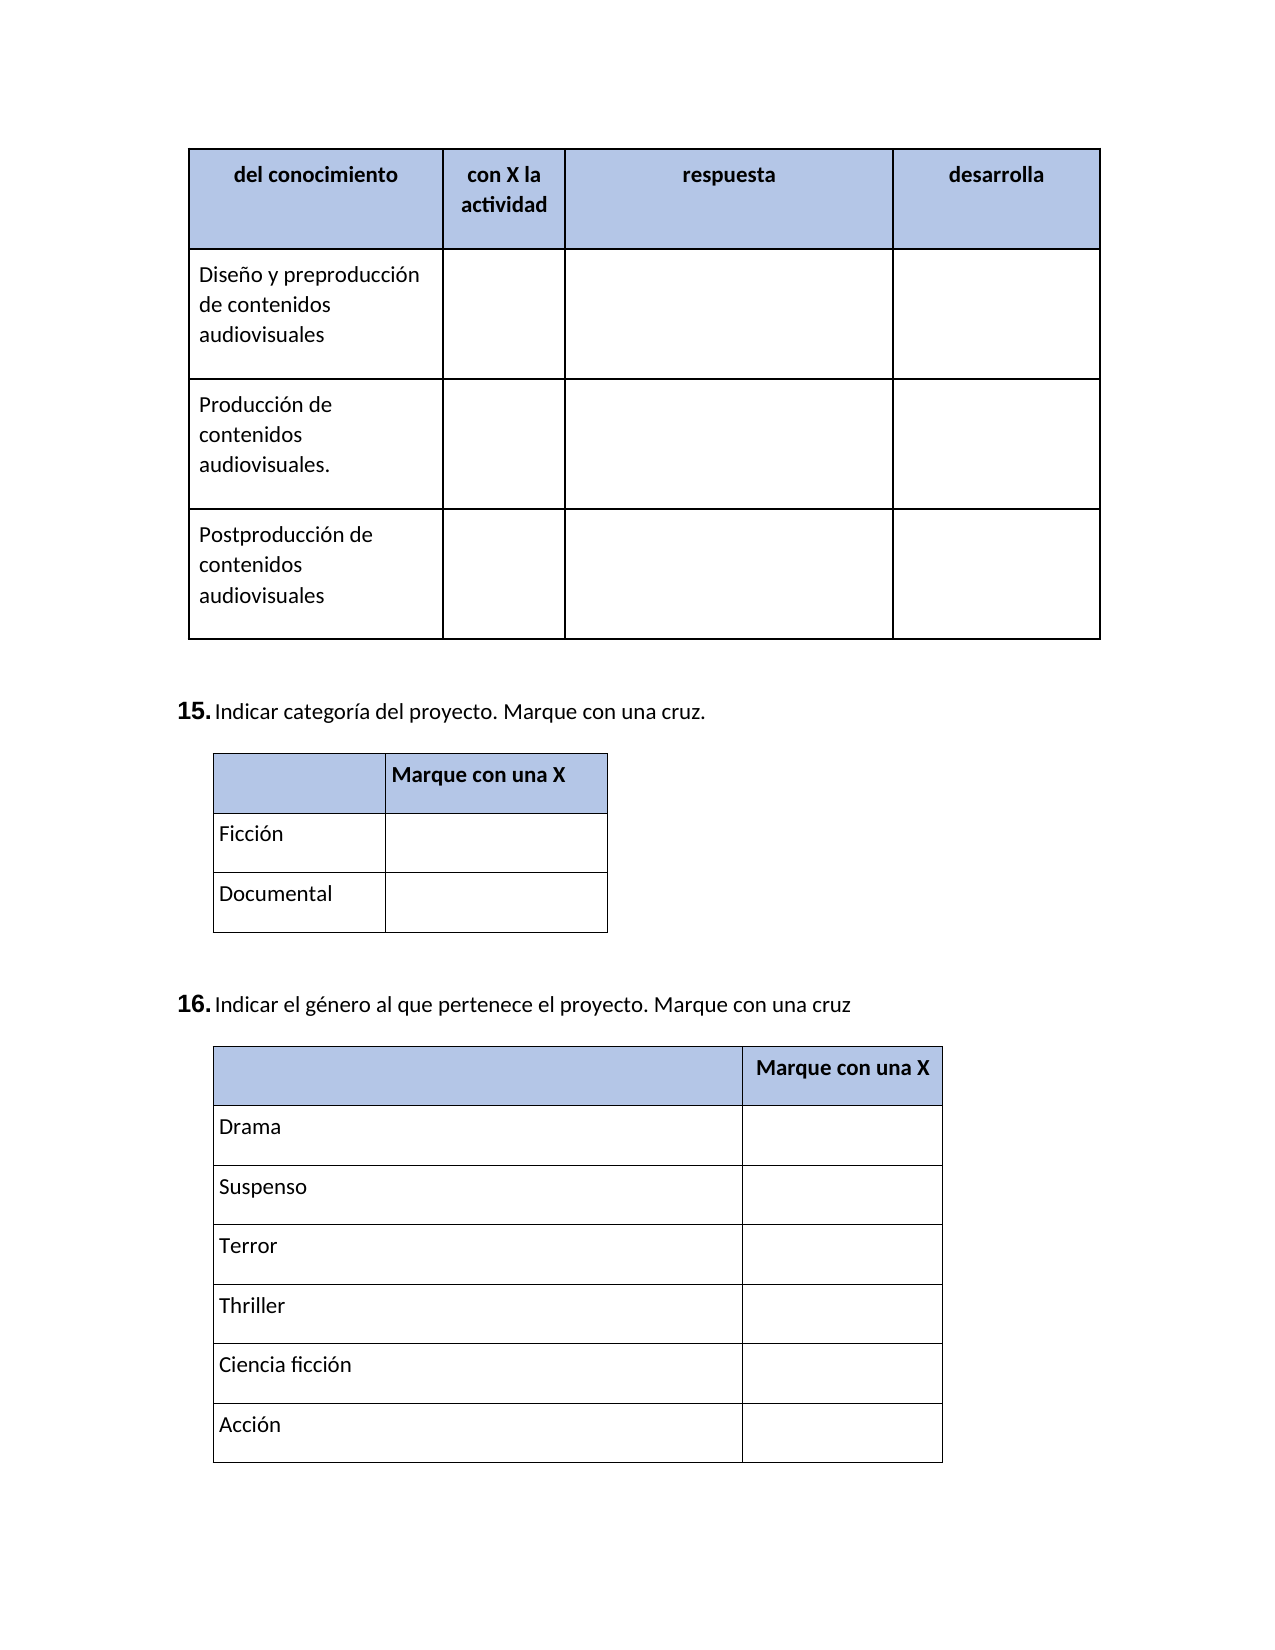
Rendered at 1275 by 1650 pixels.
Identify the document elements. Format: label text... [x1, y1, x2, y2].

table_cell [444, 510, 564, 638]
table_cell Ficción [214, 814, 385, 872]
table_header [444, 150, 564, 248]
table_cell [386, 814, 607, 872]
table_cell Producción de contenidos audiovisuales. [190, 380, 442, 508]
table_cell Terror [214, 1225, 742, 1284]
table_cell [444, 250, 564, 378]
table_header Marque con una X [743, 1047, 942, 1105]
table_cell Drama [214, 1106, 742, 1165]
table_cell Acción [214, 1404, 742, 1462]
table_cell [743, 1404, 942, 1462]
table_cell [566, 380, 892, 508]
table_cell [894, 510, 1099, 638]
table_cell [743, 1106, 942, 1165]
table_cell Suspenso [214, 1166, 742, 1224]
table_cell Thriller [214, 1285, 742, 1343]
table_cell [743, 1344, 942, 1403]
list Indicar categoría del proyecto. Marque con una cruz. [177, 696, 1098, 725]
table_cell Diseño y preproducción de contenidos audiovisuales [190, 250, 442, 378]
table_cell [444, 380, 564, 508]
table_cell [743, 1166, 942, 1224]
table_cell [894, 250, 1099, 378]
list Indicar el género al que pertenece el proyecto. Marque con una cruz [177, 989, 1098, 1018]
table_cell [743, 1285, 942, 1343]
table_header [214, 1047, 742, 1105]
table_header [214, 754, 385, 813]
table_cell [566, 510, 892, 638]
table_cell Ciencia ficción [214, 1344, 742, 1403]
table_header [894, 150, 1099, 248]
table_cell [386, 873, 607, 932]
table_cell [743, 1225, 942, 1284]
table_cell Documental [214, 873, 385, 932]
table_cell Postproducción de contenidos audiovisuales [190, 510, 442, 638]
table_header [190, 150, 442, 248]
table_cell [894, 380, 1099, 508]
table_cell [566, 250, 892, 378]
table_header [566, 150, 892, 248]
table_header Marque con una X [386, 754, 607, 813]
